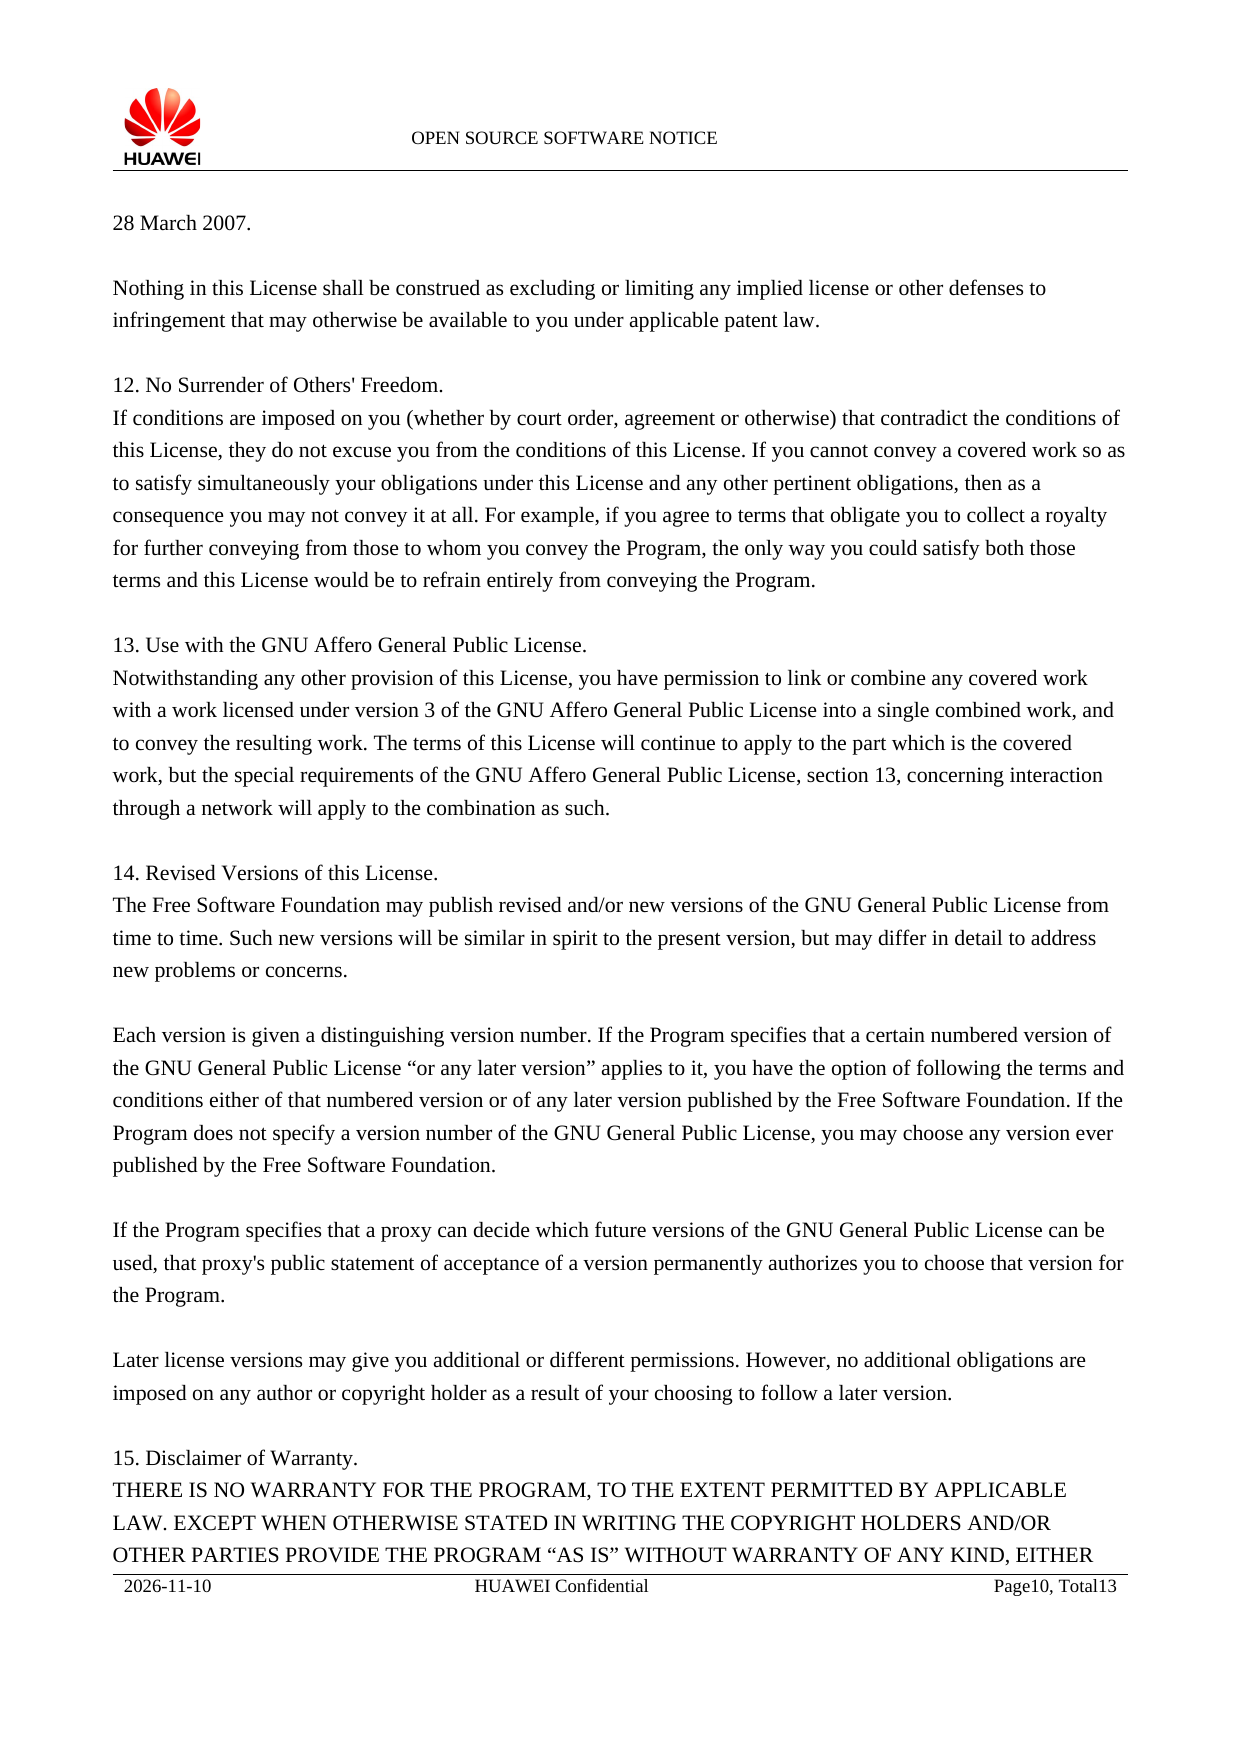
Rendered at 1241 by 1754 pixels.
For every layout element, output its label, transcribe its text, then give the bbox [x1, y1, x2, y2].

picture [124, 88, 201, 165]
